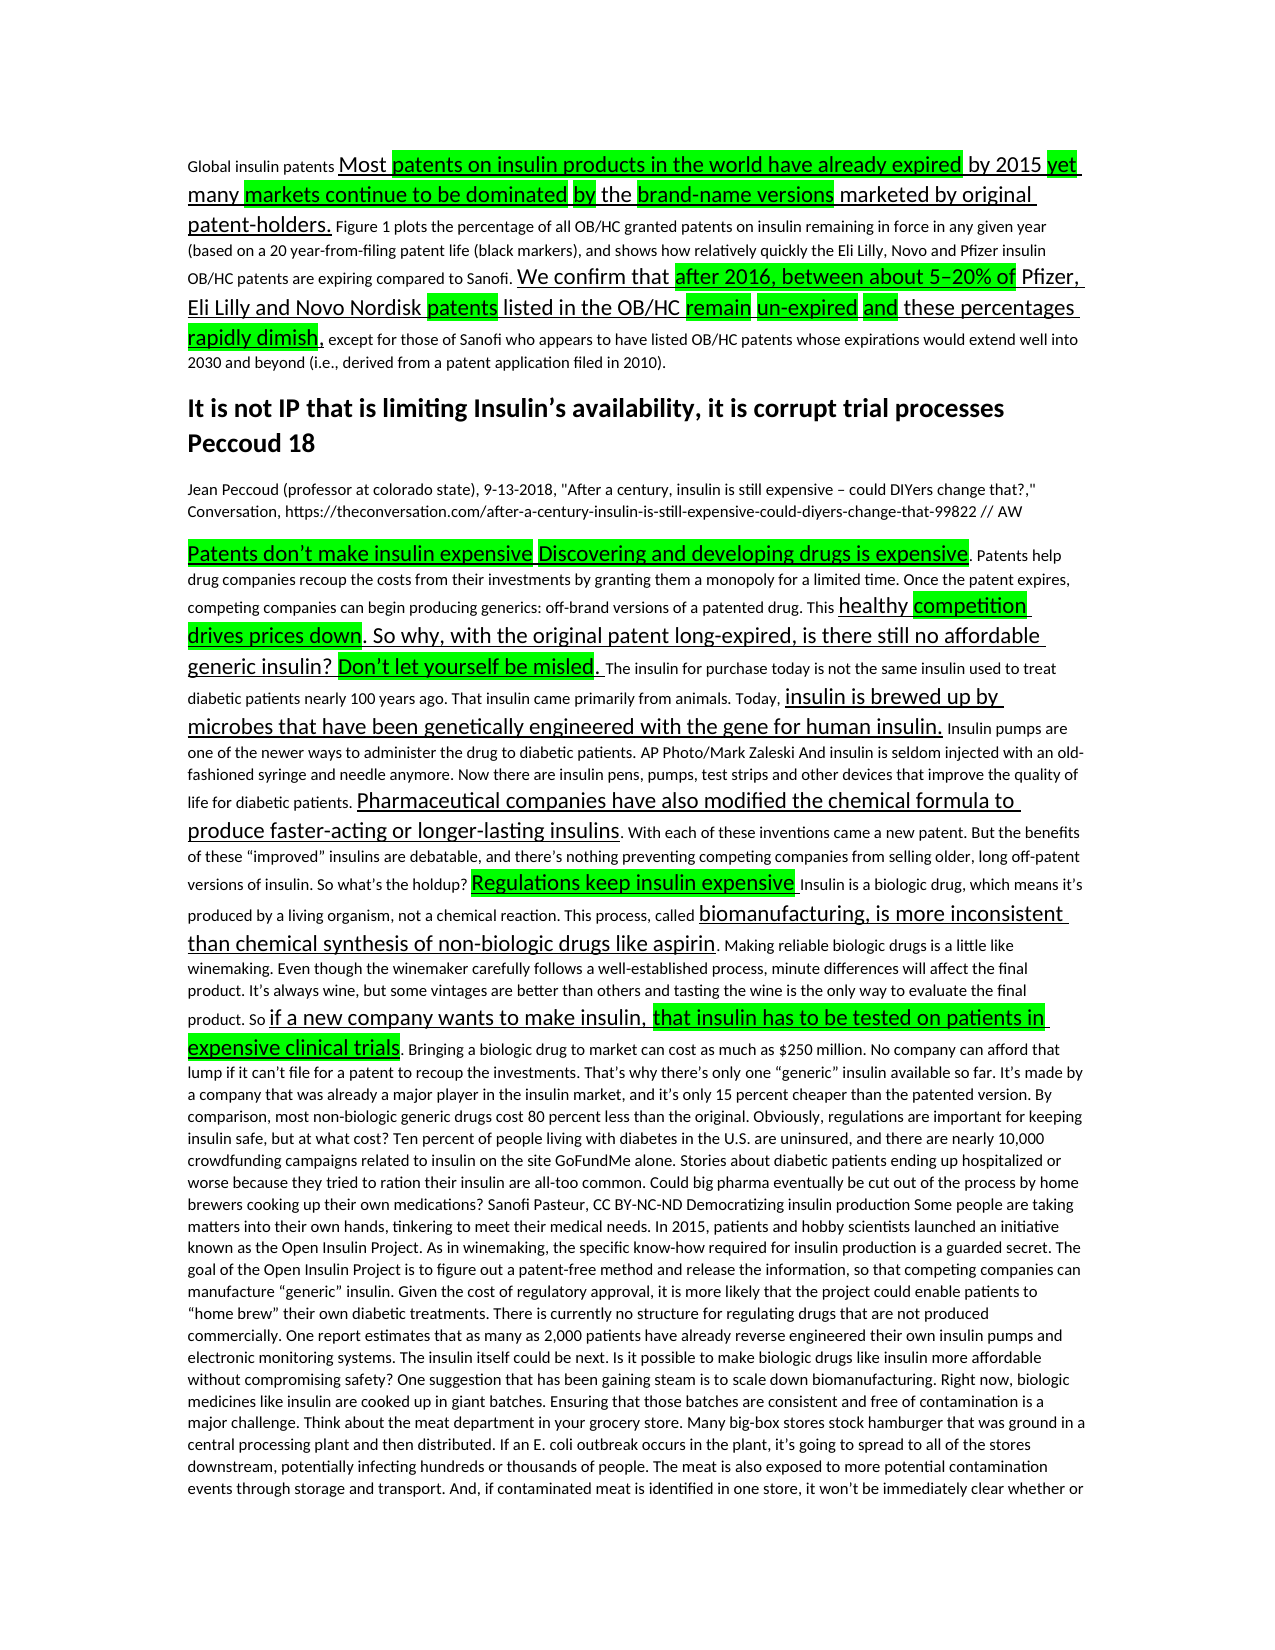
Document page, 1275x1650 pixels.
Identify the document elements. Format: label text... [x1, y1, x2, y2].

text Global insulin patents Most patents on insulin products in the world have already expired by 2015 yet many markets continue to be dominated by the brand-name versions marketed by original patent-holders. Figure 1 plots the percentage of all OB/HC granted patents on insulin remaining in force in any given year (based on a 20 year-from-filing patent life (black markers), and shows how relatively quickly the Eli Lilly, Novo and Pfizer insulin OB/HC patents are expiring compared to Sanofi. We confirm that after 2016, between about 5–20% of Pfizer, Eli Lilly and Novo Nordisk patents listed in the OB/HC remain un-expired and these percentages rapidly dimish, except for those of Sanofi who appears to have listed OB/HC patents whose expirations would extend well into 2030 and beyond (i.e., derived from a patent application filed in 2010). [187, 150, 1087, 373]
text Jean Peccoud (professor at colorado state), 9-13-2018, "After a century, insulin is still expensive – could DIYers change that?," Conversation, https://theconversation.com/after-a-century-insulin-is-still-expensive-could-diyers-change-that-99822 // AW [187, 479, 1087, 521]
subtitle It is not IP that is limiting Insulin’s availability, it is corrupt trial processes [187, 391, 1087, 424]
text Peccoud 18 [187, 427, 1087, 460]
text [187, 539, 1087, 1499]
